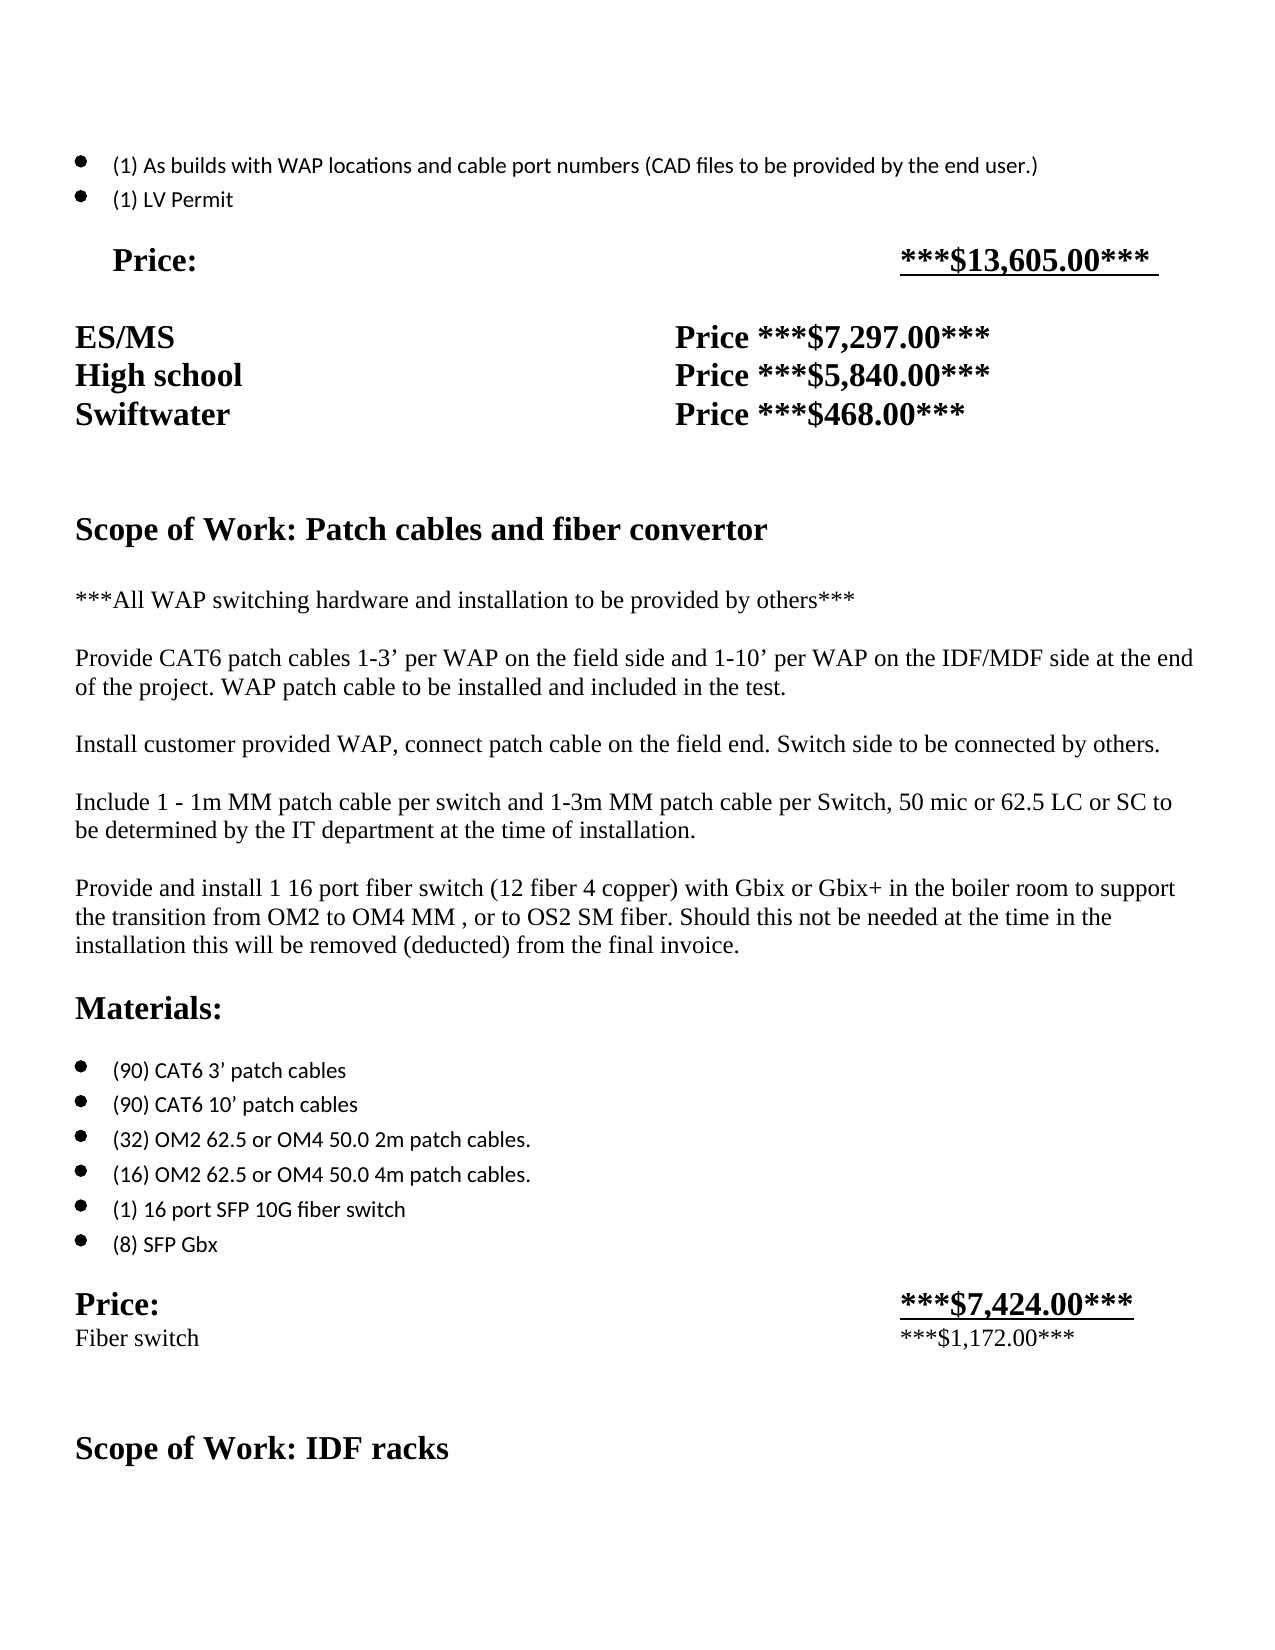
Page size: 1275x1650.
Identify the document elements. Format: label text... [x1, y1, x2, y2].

list (90) CAT6 3’ patch cables [75, 1055, 1200, 1085]
text Install customer provided WAP, connect patch cable on the field end. Switch side to be connected by others. [75, 729, 1200, 758]
text Materials: [75, 988, 1200, 1026]
list (1) As builds with WAP locations and cable port numbers (CAD files to be provided by the end user.) [75, 150, 1200, 180]
text High school Price ***$5,840.00*** [75, 355, 1200, 394]
text Provide CAT6 patch cables 1-3’ per WAP on the field side and 1-10’ per WAP on the IDF/MDF side at the end of the project. WAP patch cable to be installed and included in the test. [75, 643, 1200, 700]
text Scope of Work: IDF racks [75, 1428, 1200, 1467]
list (90) CAT6 10’ patch cables [75, 1090, 1200, 1120]
list (16) OM2 62.5 or OM4 50.0 4m patch cables. [75, 1159, 1200, 1190]
text Include 1 - 1m MM patch cable per switch and 1-3m MM patch cable per Switch, 50 mic or 62.5 LC or SC to be determined by the IT department at the time of installation. [75, 787, 1200, 844]
text Scope of Work: Patch cables and fiber convertor [75, 509, 1200, 547]
text Price: ***$13,605.00*** [112, 240, 1200, 279]
text Price: ***$7,424.00*** [75, 1284, 1200, 1323]
list (1) LV Permit [75, 185, 1200, 215]
text ES/MS Price ***$7,297.00*** [75, 317, 1200, 355]
list (32) OM2 62.5 or OM4 50.0 2m patch cables. [75, 1124, 1200, 1155]
text Swiftwater Price ***$468.00*** [75, 394, 1200, 432]
text Provide and install 1 16 port fiber switch (12 fiber 4 copper) with Gbix or Gbix+ in the boiler room to support the transition from OM2 to OM4 MM , or to OS2 SM fiber. Should this not be needed at the time in the installation this will be removed (deducted) from the final invoice. [75, 873, 1200, 959]
list (1) 16 port SFP 10G fiber switch [75, 1194, 1200, 1224]
text ***All WAP switching hardware and installation to be provided by others*** [75, 585, 1200, 614]
list (8) SFP Gbx [75, 1229, 1200, 1259]
text Fiber switch ***$1,172.00*** [75, 1323, 1200, 1352]
